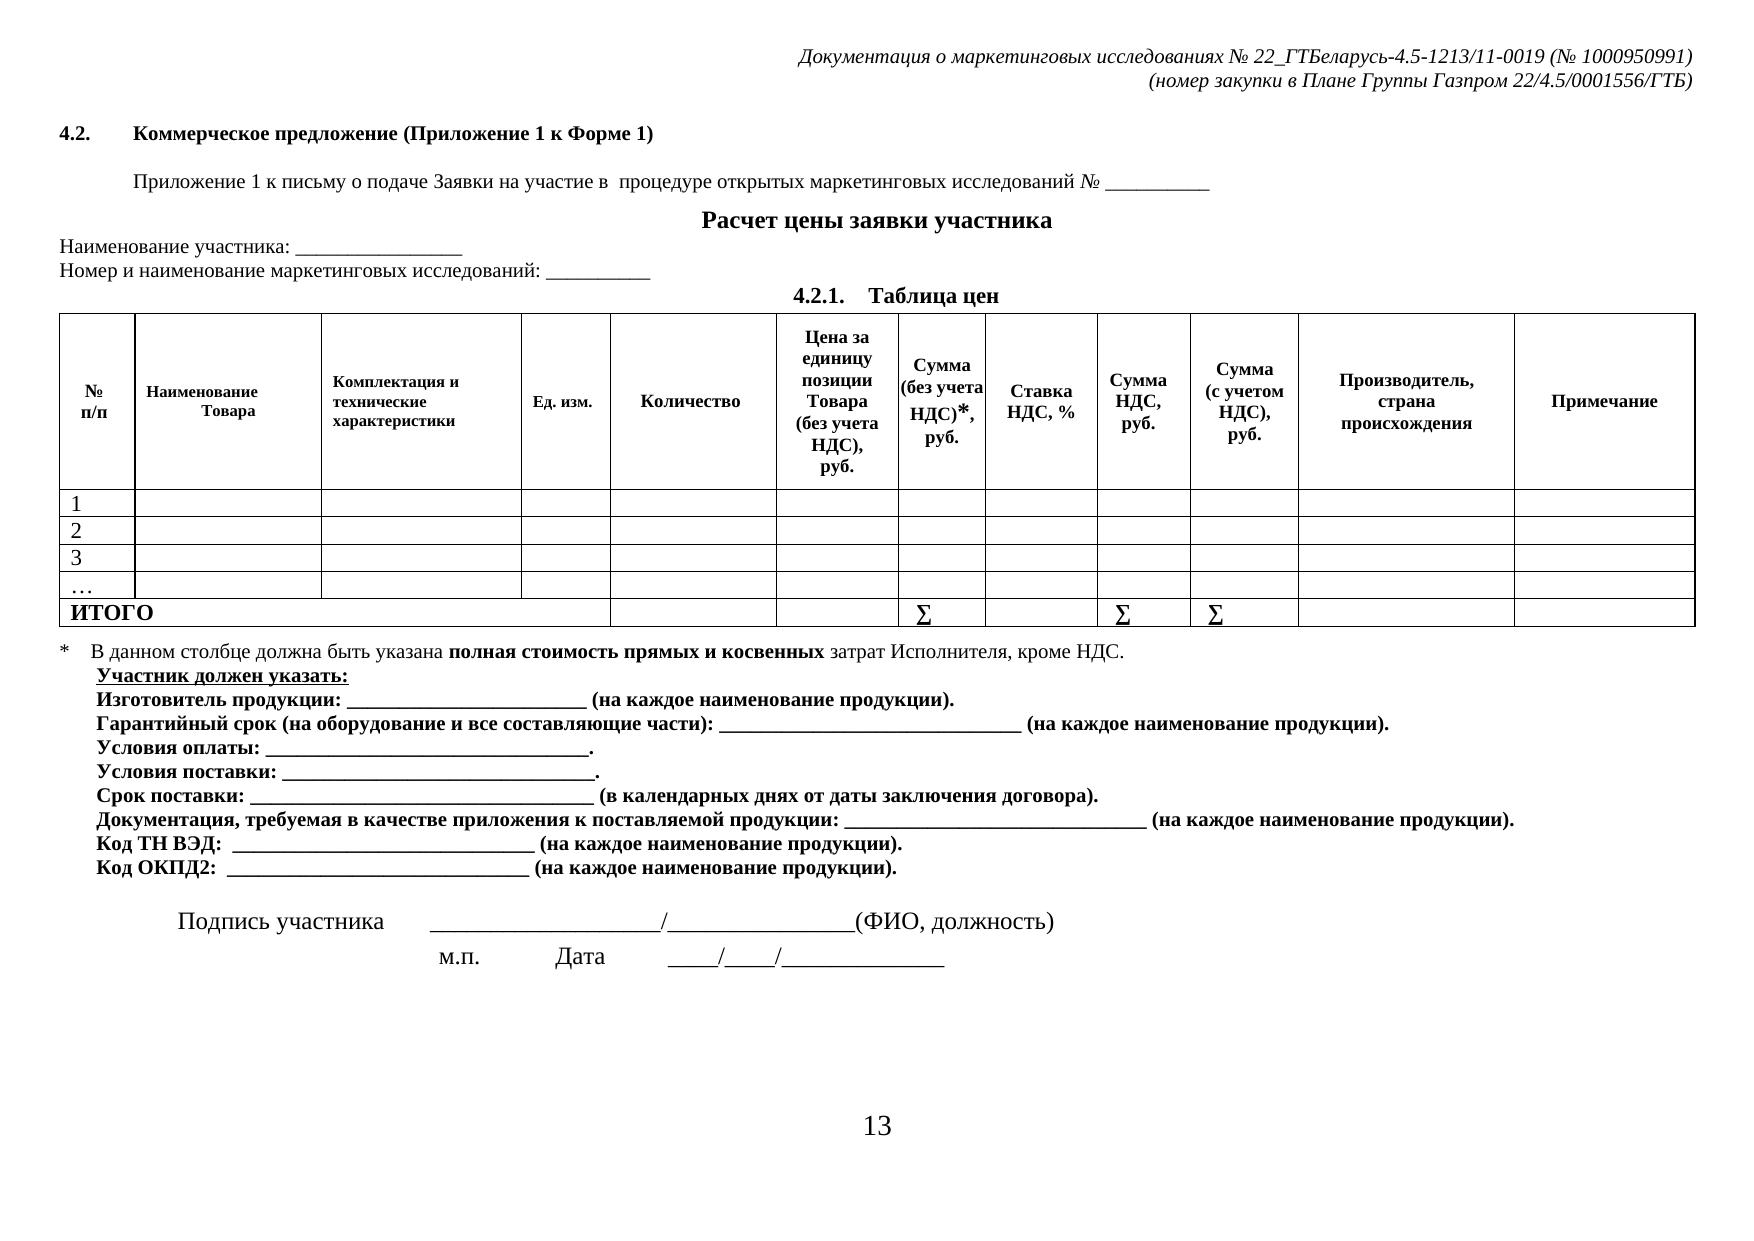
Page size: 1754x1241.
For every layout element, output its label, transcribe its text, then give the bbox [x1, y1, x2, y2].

table_cell [1515, 572, 1694, 598]
text Наименование участника: ________________ [59, 234, 1695, 258]
text * В данном столбце должна быть указана полная стоимость прямых и косвенных затрат Исполнителя, кроме НДС. [59, 639, 1695, 663]
table_cell 3 [60, 545, 134, 571]
table_cell [1515, 545, 1694, 571]
table_cell [611, 490, 776, 516]
text Подпись участника /_______________(ФИО, должность) [96, 906, 1695, 935]
table_header Ед. изм. [522, 314, 610, 489]
table_cell [777, 517, 898, 543]
table_cell [986, 545, 1097, 571]
table_cell [611, 545, 776, 571]
table_cell [777, 572, 898, 598]
table_cell [1515, 517, 1694, 543]
table_cell [986, 517, 1097, 543]
table_cell [899, 490, 985, 516]
text Код ОКПД2: _____________________________ (на каждое наименование продукции). [96, 855, 1695, 879]
table_cell [322, 490, 521, 516]
table_cell [1299, 599, 1514, 626]
text Приложение 1 к письму о подаче Заявки на участие в процедуре открытых маркетинговых исследований № __________ [59, 169, 1695, 193]
table_cell [611, 517, 776, 543]
table_cell [1299, 517, 1514, 543]
table_cell [1098, 572, 1190, 598]
table_cell [611, 599, 776, 626]
table_cell 2 [60, 517, 134, 543]
table_cell [986, 572, 1097, 598]
table_cell ∑ [1098, 599, 1190, 626]
text Условия оплаты: _______________________________. [96, 735, 1695, 759]
table_cell [986, 599, 1097, 626]
table_cell [1191, 517, 1298, 543]
list Коммерческое предложение (Приложение 1 к Форме 1) [59, 121, 1695, 145]
table_cell [1098, 545, 1190, 571]
table_header Сумма НДС, руб. [1098, 314, 1190, 489]
table_cell [1191, 572, 1298, 598]
table_cell [322, 572, 521, 598]
table_cell [522, 572, 610, 598]
table_cell ∑ [899, 599, 985, 626]
table_header Цена за единицу позиции Товара (без учета НДС), руб. [777, 314, 898, 489]
table_cell [1191, 545, 1298, 571]
table_header Количество [611, 314, 776, 489]
text Номер и наименование маркетинговых исследований: __________ [59, 258, 1695, 282]
table_cell [1299, 545, 1514, 571]
table_cell … [60, 572, 134, 598]
table_header Сумма (с учетом НДС), руб. [1191, 314, 1298, 489]
table_cell [1515, 490, 1694, 516]
table_cell [1299, 572, 1514, 598]
table_cell [1299, 490, 1514, 516]
table_header Ставка НДС, % [986, 314, 1097, 489]
table_cell 1 [60, 490, 134, 516]
table_cell [611, 572, 776, 598]
table_cell ИТОГО [60, 599, 610, 626]
table_cell [136, 545, 321, 571]
table_header Примечание [1515, 314, 1694, 489]
text Гарантийный срок (на оборудование и все составляющие части): _____________________________ (на каждое наименование продукции). [96, 711, 1695, 735]
table_cell [777, 490, 898, 516]
table_cell [522, 517, 610, 543]
table_cell [322, 517, 521, 543]
text Код ТН ВЭД: _____________________________ (на каждое наименование продукции). [96, 831, 1695, 855]
table_cell [899, 517, 985, 543]
text Изготовитель продукции: _______________________ (на каждое наименование продукции). [96, 687, 1695, 711]
table_cell [899, 572, 985, 598]
table_cell [1191, 490, 1298, 516]
table_cell [522, 545, 610, 571]
table_cell [136, 572, 321, 598]
table_cell [1098, 517, 1190, 543]
text Расчет цены заявки участника [59, 205, 1695, 234]
text Срок поставки: _________________________________ (в календарных днях от даты заключения договора). [96, 783, 1695, 807]
table_cell [522, 490, 610, 516]
table_cell [1098, 490, 1190, 516]
table_header № п/п [60, 314, 134, 489]
table_header Комплектация и технические характеристики [322, 314, 521, 489]
text м.п. Дата ____/____/_____________ [326, 941, 1695, 970]
text Участник должен указать: [96, 663, 1695, 687]
table_cell [777, 599, 898, 626]
table_header Наименование Товара [136, 314, 321, 489]
table_header Сумма (без учета НДС)*, руб. [899, 314, 985, 489]
table_cell [1515, 599, 1694, 626]
table_cell [322, 545, 521, 571]
list Таблица цен [97, 282, 1695, 309]
table_header Производитель, страна происхождения [1299, 314, 1514, 489]
table_cell [136, 517, 321, 543]
text Документация, требуемая в качестве приложения к поставляемой продукции: _____________________________ (на каждое наименование продукции). [96, 807, 1695, 831]
table_cell [777, 545, 898, 571]
table_cell ∑ [1191, 599, 1298, 626]
table_cell [986, 490, 1097, 516]
table_cell [899, 545, 985, 571]
text Условия поставки: ______________________________. [96, 759, 1695, 783]
table_cell [136, 490, 321, 516]
